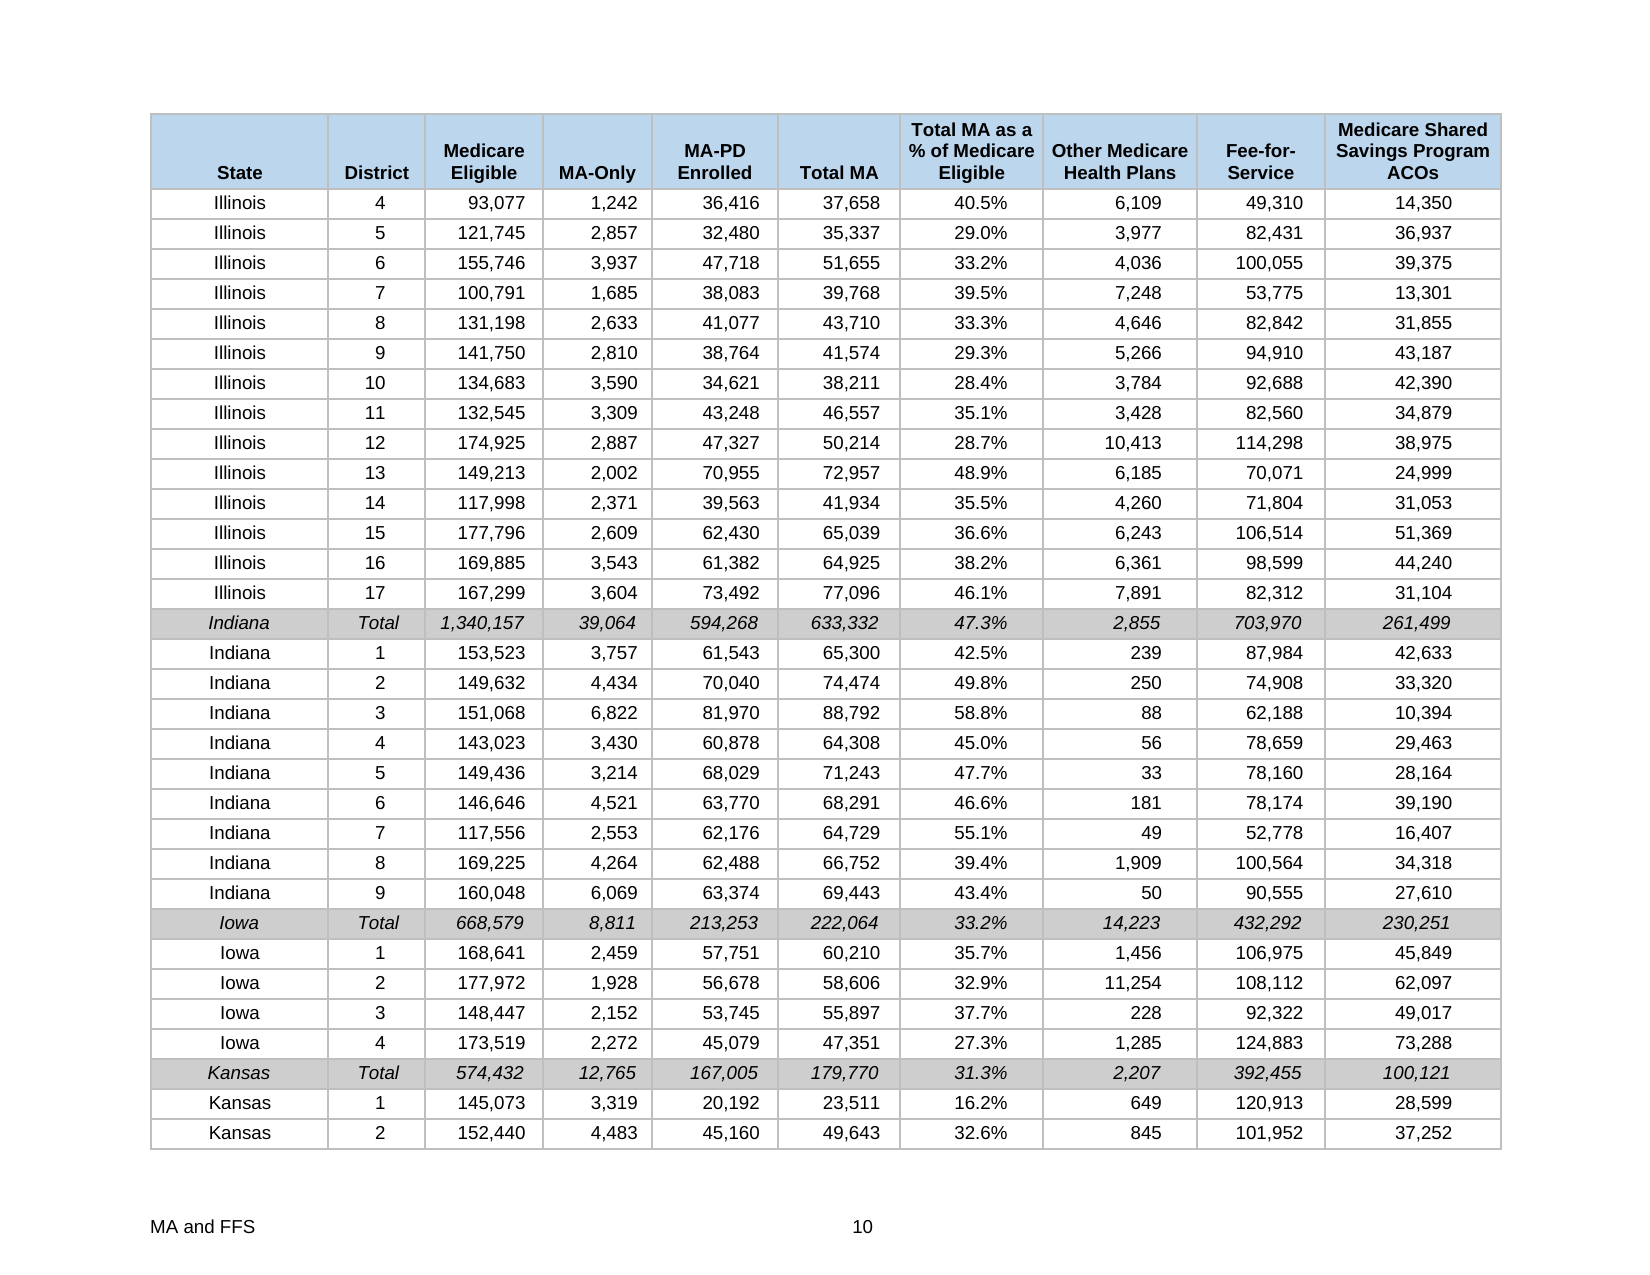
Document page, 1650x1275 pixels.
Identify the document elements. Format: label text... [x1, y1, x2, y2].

table_cell 6 [329, 790, 424, 818]
table_cell 108,112 [1198, 970, 1324, 998]
table_cell 23,511 [779, 1090, 899, 1118]
table_cell 39,190 [1326, 790, 1500, 818]
table_cell 845 [1044, 1120, 1196, 1148]
table_cell 4 [329, 730, 424, 758]
table_cell 61,382 [653, 550, 777, 578]
table_cell Indiana [152, 640, 327, 668]
table_cell 121,745 [426, 220, 542, 248]
table_cell 55.1% [901, 820, 1042, 848]
table_cell 5 [329, 760, 424, 788]
table_cell 2,855 [1044, 610, 1196, 638]
table_cell 60,210 [779, 940, 899, 968]
table_cell 39.4% [901, 850, 1042, 878]
table_cell 38,975 [1326, 430, 1500, 458]
table_cell 2,553 [544, 820, 651, 848]
table_cell Iowa [152, 910, 327, 938]
table_cell 11,254 [1044, 970, 1196, 998]
table_cell 92,688 [1198, 370, 1324, 398]
table_cell 33.3% [901, 310, 1042, 338]
table_cell 4,521 [544, 790, 651, 818]
table_cell 703,970 [1198, 610, 1324, 638]
table_cell 12 [329, 430, 424, 458]
table_cell 72,957 [779, 460, 899, 488]
table_cell 7,248 [1044, 280, 1196, 308]
table_cell 4 [329, 190, 424, 218]
table_cell 71,804 [1198, 490, 1324, 518]
table_cell 7 [329, 820, 424, 848]
table_cell 124,883 [1198, 1030, 1324, 1058]
table_cell 66,752 [779, 850, 899, 878]
table_cell 42.5% [901, 640, 1042, 668]
table_cell 42,633 [1326, 640, 1500, 668]
table_cell 35.1% [901, 400, 1042, 428]
table_cell 151,068 [426, 700, 542, 728]
table_cell 56 [1044, 730, 1196, 758]
table_cell 49,643 [779, 1120, 899, 1148]
table_cell 3,214 [544, 760, 651, 788]
table_cell 2,857 [544, 220, 651, 248]
table_cell 168,641 [426, 940, 542, 968]
table_cell 239 [1044, 640, 1196, 668]
table_cell 2,002 [544, 460, 651, 488]
table_cell 3 [329, 1000, 424, 1028]
table_cell Illinois [152, 370, 327, 398]
table_cell 4,646 [1044, 310, 1196, 338]
table_cell 2 [329, 670, 424, 698]
table_cell Illinois [152, 220, 327, 248]
table_cell 46.1% [901, 580, 1042, 608]
table_cell Indiana [152, 670, 327, 698]
table_cell 64,308 [779, 730, 899, 758]
table_cell 49,310 [1198, 190, 1324, 218]
table_cell 49.8% [901, 670, 1042, 698]
table_cell 61,543 [653, 640, 777, 668]
table_cell 668,579 [426, 910, 542, 938]
table_cell 169,885 [426, 550, 542, 578]
table_cell 1 [329, 940, 424, 968]
table_cell 14,350 [1326, 190, 1500, 218]
table_cell 2,887 [544, 430, 651, 458]
table_cell 68,029 [653, 760, 777, 788]
table_cell 28.4% [901, 370, 1042, 398]
table_cell Illinois [152, 550, 327, 578]
table_cell 63,374 [653, 880, 777, 908]
table_cell 35.7% [901, 940, 1042, 968]
table_cell 228 [1044, 1000, 1196, 1028]
table_cell 146,646 [426, 790, 542, 818]
table_cell 4 [329, 1030, 424, 1058]
table_cell 63,770 [653, 790, 777, 818]
table_cell 29.0% [901, 220, 1042, 248]
table_cell 92,322 [1198, 1000, 1324, 1028]
table_cell 174,925 [426, 430, 542, 458]
table_cell 3,604 [544, 580, 651, 608]
table_cell 62,188 [1198, 700, 1324, 728]
table_cell 53,745 [653, 1000, 777, 1028]
table_cell 152,440 [426, 1120, 542, 1148]
table_cell 70,071 [1198, 460, 1324, 488]
table_cell 32.9% [901, 970, 1042, 998]
table_cell 29,463 [1326, 730, 1500, 758]
table_cell 14 [329, 490, 424, 518]
table_cell 141,750 [426, 340, 542, 368]
table_cell 3 [329, 700, 424, 728]
table_cell 88,792 [779, 700, 899, 728]
table_cell Illinois [152, 250, 327, 278]
table_cell 64,925 [779, 550, 899, 578]
table_cell Kansas [152, 1090, 327, 1118]
table_cell 34,879 [1326, 400, 1500, 428]
table_cell 43,710 [779, 310, 899, 338]
table_header Medicare Shared Savings Program ACOs [1326, 115, 1500, 188]
table_cell Kansas [152, 1060, 327, 1088]
table_cell 3,757 [544, 640, 651, 668]
table_cell 93,077 [426, 190, 542, 218]
table_cell 70,040 [653, 670, 777, 698]
table_header Other Medicare Health Plans [1044, 115, 1196, 188]
table_cell Indiana [152, 880, 327, 908]
table_cell Illinois [152, 280, 327, 308]
table_cell 1,456 [1044, 940, 1196, 968]
table_cell 167,005 [653, 1060, 777, 1088]
table_cell 42,390 [1326, 370, 1500, 398]
table_cell 32,480 [653, 220, 777, 248]
table_cell 1,340,157 [426, 610, 542, 638]
table_cell 82,312 [1198, 580, 1324, 608]
table_cell 49,017 [1326, 1000, 1500, 1028]
table_cell 134,683 [426, 370, 542, 398]
table_cell 1,909 [1044, 850, 1196, 878]
table_cell 9 [329, 340, 424, 368]
table_cell Indiana [152, 820, 327, 848]
table_cell 98,599 [1198, 550, 1324, 578]
table_cell Illinois [152, 490, 327, 518]
table_cell 6,243 [1044, 520, 1196, 548]
table_cell Illinois [152, 310, 327, 338]
table_cell 50 [1044, 880, 1196, 908]
table_cell 10,413 [1044, 430, 1196, 458]
table_cell 41,077 [653, 310, 777, 338]
table_cell 1 [329, 1090, 424, 1118]
table_cell 100,791 [426, 280, 542, 308]
table_cell 432,292 [1198, 910, 1324, 938]
table_cell 28,164 [1326, 760, 1500, 788]
table_cell 70,955 [653, 460, 777, 488]
table_header MA-Only [544, 115, 651, 188]
table_cell 8,811 [544, 910, 651, 938]
table_cell 10,394 [1326, 700, 1500, 728]
table_cell 6,361 [1044, 550, 1196, 578]
table_cell 100,564 [1198, 850, 1324, 878]
table_cell Illinois [152, 520, 327, 548]
table_cell 37,252 [1326, 1120, 1500, 1148]
table_cell 33 [1044, 760, 1196, 788]
table_cell 52,778 [1198, 820, 1324, 848]
table_cell 7,891 [1044, 580, 1196, 608]
table_cell Iowa [152, 970, 327, 998]
table_cell 51,655 [779, 250, 899, 278]
table_cell 51,369 [1326, 520, 1500, 548]
table_cell Total [329, 910, 424, 938]
table_cell 8 [329, 310, 424, 338]
table_cell 4,036 [1044, 250, 1196, 278]
table_cell Iowa [152, 940, 327, 968]
table_cell 117,556 [426, 820, 542, 848]
table_cell 41,934 [779, 490, 899, 518]
table_cell Total [329, 610, 424, 638]
table_cell 31,053 [1326, 490, 1500, 518]
table_cell 114,298 [1198, 430, 1324, 458]
table_cell 39,375 [1326, 250, 1500, 278]
table_cell 392,455 [1198, 1060, 1324, 1088]
table_cell Iowa [152, 1000, 327, 1028]
table_cell 5 [329, 220, 424, 248]
table_cell 40.5% [901, 190, 1042, 218]
table_cell 34,621 [653, 370, 777, 398]
table_cell 169,225 [426, 850, 542, 878]
table_cell 1,285 [1044, 1030, 1196, 1058]
table_cell 1,685 [544, 280, 651, 308]
table_cell 87,984 [1198, 640, 1324, 668]
table_header Medicare Eligible [426, 115, 542, 188]
table_cell 7 [329, 280, 424, 308]
table_cell 131,198 [426, 310, 542, 338]
table_cell 43,248 [653, 400, 777, 428]
table_cell 3,590 [544, 370, 651, 398]
table_cell 3,977 [1044, 220, 1196, 248]
table_cell 28,599 [1326, 1090, 1500, 1118]
table_header MA-PD Enrolled [653, 115, 777, 188]
table_cell 120,913 [1198, 1090, 1324, 1118]
table_cell 36,937 [1326, 220, 1500, 248]
table_cell 46,557 [779, 400, 899, 428]
table_cell 74,474 [779, 670, 899, 698]
table_cell 62,488 [653, 850, 777, 878]
table_cell 39,064 [544, 610, 651, 638]
table_cell Iowa [152, 1030, 327, 1058]
table_cell 10 [329, 370, 424, 398]
table_cell 73,288 [1326, 1030, 1500, 1058]
table_cell 39,563 [653, 490, 777, 518]
table_cell 47.7% [901, 760, 1042, 788]
table_cell 117,998 [426, 490, 542, 518]
table_cell 47,351 [779, 1030, 899, 1058]
table_cell 12,765 [544, 1060, 651, 1088]
table_cell 5,266 [1044, 340, 1196, 368]
table_cell 45.0% [901, 730, 1042, 758]
table_cell 78,174 [1198, 790, 1324, 818]
table_cell 71,243 [779, 760, 899, 788]
table_cell 78,160 [1198, 760, 1324, 788]
table_cell Illinois [152, 340, 327, 368]
table_cell 37,658 [779, 190, 899, 218]
table_cell 31,104 [1326, 580, 1500, 608]
table_header Total MA as a % of Medicare Eligible [901, 115, 1042, 188]
table_cell 3,937 [544, 250, 651, 278]
table_cell 1,242 [544, 190, 651, 218]
table_cell 1 [329, 640, 424, 668]
table_cell 181 [1044, 790, 1196, 818]
table_cell 62,176 [653, 820, 777, 848]
table_cell 31.3% [901, 1060, 1042, 1088]
table_cell 143,023 [426, 730, 542, 758]
table_cell 17 [329, 580, 424, 608]
table_cell 2,272 [544, 1030, 651, 1058]
table_cell 649 [1044, 1090, 1196, 1118]
table_cell Indiana [152, 700, 327, 728]
table_cell 100,121 [1326, 1060, 1500, 1088]
table_cell 57,751 [653, 940, 777, 968]
table_cell 24,999 [1326, 460, 1500, 488]
table_cell 35.5% [901, 490, 1042, 518]
table_cell 2,633 [544, 310, 651, 338]
table_cell 48.9% [901, 460, 1042, 488]
table_cell Total [329, 1060, 424, 1088]
table_cell Indiana [152, 610, 327, 638]
table_cell 34,318 [1326, 850, 1500, 878]
table_cell Indiana [152, 850, 327, 878]
table_cell Illinois [152, 430, 327, 458]
table_cell Indiana [152, 790, 327, 818]
table_cell 594,268 [653, 610, 777, 638]
table_cell 33.2% [901, 910, 1042, 938]
table_cell 36,416 [653, 190, 777, 218]
table_cell 58,606 [779, 970, 899, 998]
table_header Total MA [779, 115, 899, 188]
table_cell 43,187 [1326, 340, 1500, 368]
table_cell 11 [329, 400, 424, 428]
table_cell 14,223 [1044, 910, 1196, 938]
table_cell 39,768 [779, 280, 899, 308]
table_cell 4,483 [544, 1120, 651, 1148]
table_cell 32.6% [901, 1120, 1042, 1148]
table_cell 2,207 [1044, 1060, 1196, 1088]
table_cell Indiana [152, 730, 327, 758]
table_cell 6,069 [544, 880, 651, 908]
table_cell 38,211 [779, 370, 899, 398]
table_cell 3,309 [544, 400, 651, 428]
table_cell 44,240 [1326, 550, 1500, 578]
table_header State [152, 115, 327, 188]
table_cell 45,160 [653, 1120, 777, 1148]
table_cell 82,431 [1198, 220, 1324, 248]
table_cell Illinois [152, 190, 327, 218]
table_cell 55,897 [779, 1000, 899, 1028]
table_cell 29.3% [901, 340, 1042, 368]
table_cell 58.8% [901, 700, 1042, 728]
table_cell 45,079 [653, 1030, 777, 1058]
table_cell 132,545 [426, 400, 542, 428]
table_cell 149,632 [426, 670, 542, 698]
table_cell 62,430 [653, 520, 777, 548]
table_cell 35,337 [779, 220, 899, 248]
table_cell 149,436 [426, 760, 542, 788]
table_cell 53,775 [1198, 280, 1324, 308]
table_cell 1,928 [544, 970, 651, 998]
table_cell 101,952 [1198, 1120, 1324, 1148]
table_cell 213,253 [653, 910, 777, 938]
table_cell 47,327 [653, 430, 777, 458]
table_cell 27.3% [901, 1030, 1042, 1058]
table_cell 64,729 [779, 820, 899, 848]
table_cell 3,319 [544, 1090, 651, 1118]
table_cell 160,048 [426, 880, 542, 908]
table_cell 4,434 [544, 670, 651, 698]
table_cell 36.6% [901, 520, 1042, 548]
table_cell 2 [329, 970, 424, 998]
table_cell 3,430 [544, 730, 651, 758]
table_cell 68,291 [779, 790, 899, 818]
table_cell 13,301 [1326, 280, 1500, 308]
table_cell 106,975 [1198, 940, 1324, 968]
table_cell 38,083 [653, 280, 777, 308]
table_cell 230,251 [1326, 910, 1500, 938]
table_cell 28.7% [901, 430, 1042, 458]
table_cell 3,784 [1044, 370, 1196, 398]
table_cell 177,796 [426, 520, 542, 548]
table_cell 33,320 [1326, 670, 1500, 698]
table_cell 31,855 [1326, 310, 1500, 338]
table_cell 39.5% [901, 280, 1042, 308]
table_cell 2,609 [544, 520, 651, 548]
table_cell 6,185 [1044, 460, 1196, 488]
table_cell 43.4% [901, 880, 1042, 908]
table_cell 155,746 [426, 250, 542, 278]
table_cell Illinois [152, 460, 327, 488]
table_cell 77,096 [779, 580, 899, 608]
table_cell 4,260 [1044, 490, 1196, 518]
table_cell Illinois [152, 580, 327, 608]
table_cell 62,097 [1326, 970, 1500, 998]
table_cell 69,443 [779, 880, 899, 908]
table_cell 16,407 [1326, 820, 1500, 848]
table_cell 27,610 [1326, 880, 1500, 908]
table_cell 20,192 [653, 1090, 777, 1118]
table_cell 153,523 [426, 640, 542, 668]
table_cell 8 [329, 850, 424, 878]
table_cell 41,574 [779, 340, 899, 368]
table_cell 6,109 [1044, 190, 1196, 218]
table_cell 73,492 [653, 580, 777, 608]
table_cell 6,822 [544, 700, 651, 728]
table_cell 179,770 [779, 1060, 899, 1088]
table_cell 60,878 [653, 730, 777, 758]
table_cell 633,332 [779, 610, 899, 638]
table_cell 47,718 [653, 250, 777, 278]
table_cell 94,910 [1198, 340, 1324, 368]
table_cell 74,908 [1198, 670, 1324, 698]
table_cell 56,678 [653, 970, 777, 998]
table_cell 50,214 [779, 430, 899, 458]
table_cell 16.2% [901, 1090, 1042, 1118]
table_cell 148,447 [426, 1000, 542, 1028]
table_cell 45,849 [1326, 940, 1500, 968]
table_header Fee-for-Service [1198, 115, 1324, 188]
table_cell 2,459 [544, 940, 651, 968]
table_cell 261,499 [1326, 610, 1500, 638]
table_cell 145,073 [426, 1090, 542, 1118]
table_header District [329, 115, 424, 188]
table_cell 2,810 [544, 340, 651, 368]
table_cell 65,300 [779, 640, 899, 668]
table_cell Kansas [152, 1120, 327, 1148]
table_cell 90,555 [1198, 880, 1324, 908]
table_cell Indiana [152, 760, 327, 788]
table_cell 38.2% [901, 550, 1042, 578]
table_cell 82,842 [1198, 310, 1324, 338]
table_cell 16 [329, 550, 424, 578]
table_cell 78,659 [1198, 730, 1324, 758]
table_cell 106,514 [1198, 520, 1324, 548]
table_cell 250 [1044, 670, 1196, 698]
table_cell 177,972 [426, 970, 542, 998]
table_cell 4,264 [544, 850, 651, 878]
table_cell 33.2% [901, 250, 1042, 278]
table_cell 81,970 [653, 700, 777, 728]
table_cell 9 [329, 880, 424, 908]
table_cell 15 [329, 520, 424, 548]
table_cell 65,039 [779, 520, 899, 548]
table_cell 3,428 [1044, 400, 1196, 428]
table_cell 47.3% [901, 610, 1042, 638]
table_cell 574,432 [426, 1060, 542, 1088]
table_cell 2,371 [544, 490, 651, 518]
table_cell 149,213 [426, 460, 542, 488]
table_cell 49 [1044, 820, 1196, 848]
table_cell 2,152 [544, 1000, 651, 1028]
table_cell 13 [329, 460, 424, 488]
table_cell 46.6% [901, 790, 1042, 818]
table_cell 3,543 [544, 550, 651, 578]
table_cell 100,055 [1198, 250, 1324, 278]
table_cell 167,299 [426, 580, 542, 608]
table_cell 6 [329, 250, 424, 278]
table_cell 173,519 [426, 1030, 542, 1058]
table_cell Illinois [152, 400, 327, 428]
table_cell 88 [1044, 700, 1196, 728]
table_cell 82,560 [1198, 400, 1324, 428]
table_cell 38,764 [653, 340, 777, 368]
table_cell 37.7% [901, 1000, 1042, 1028]
table_cell 2 [329, 1120, 424, 1148]
table_cell 222,064 [779, 910, 899, 938]
